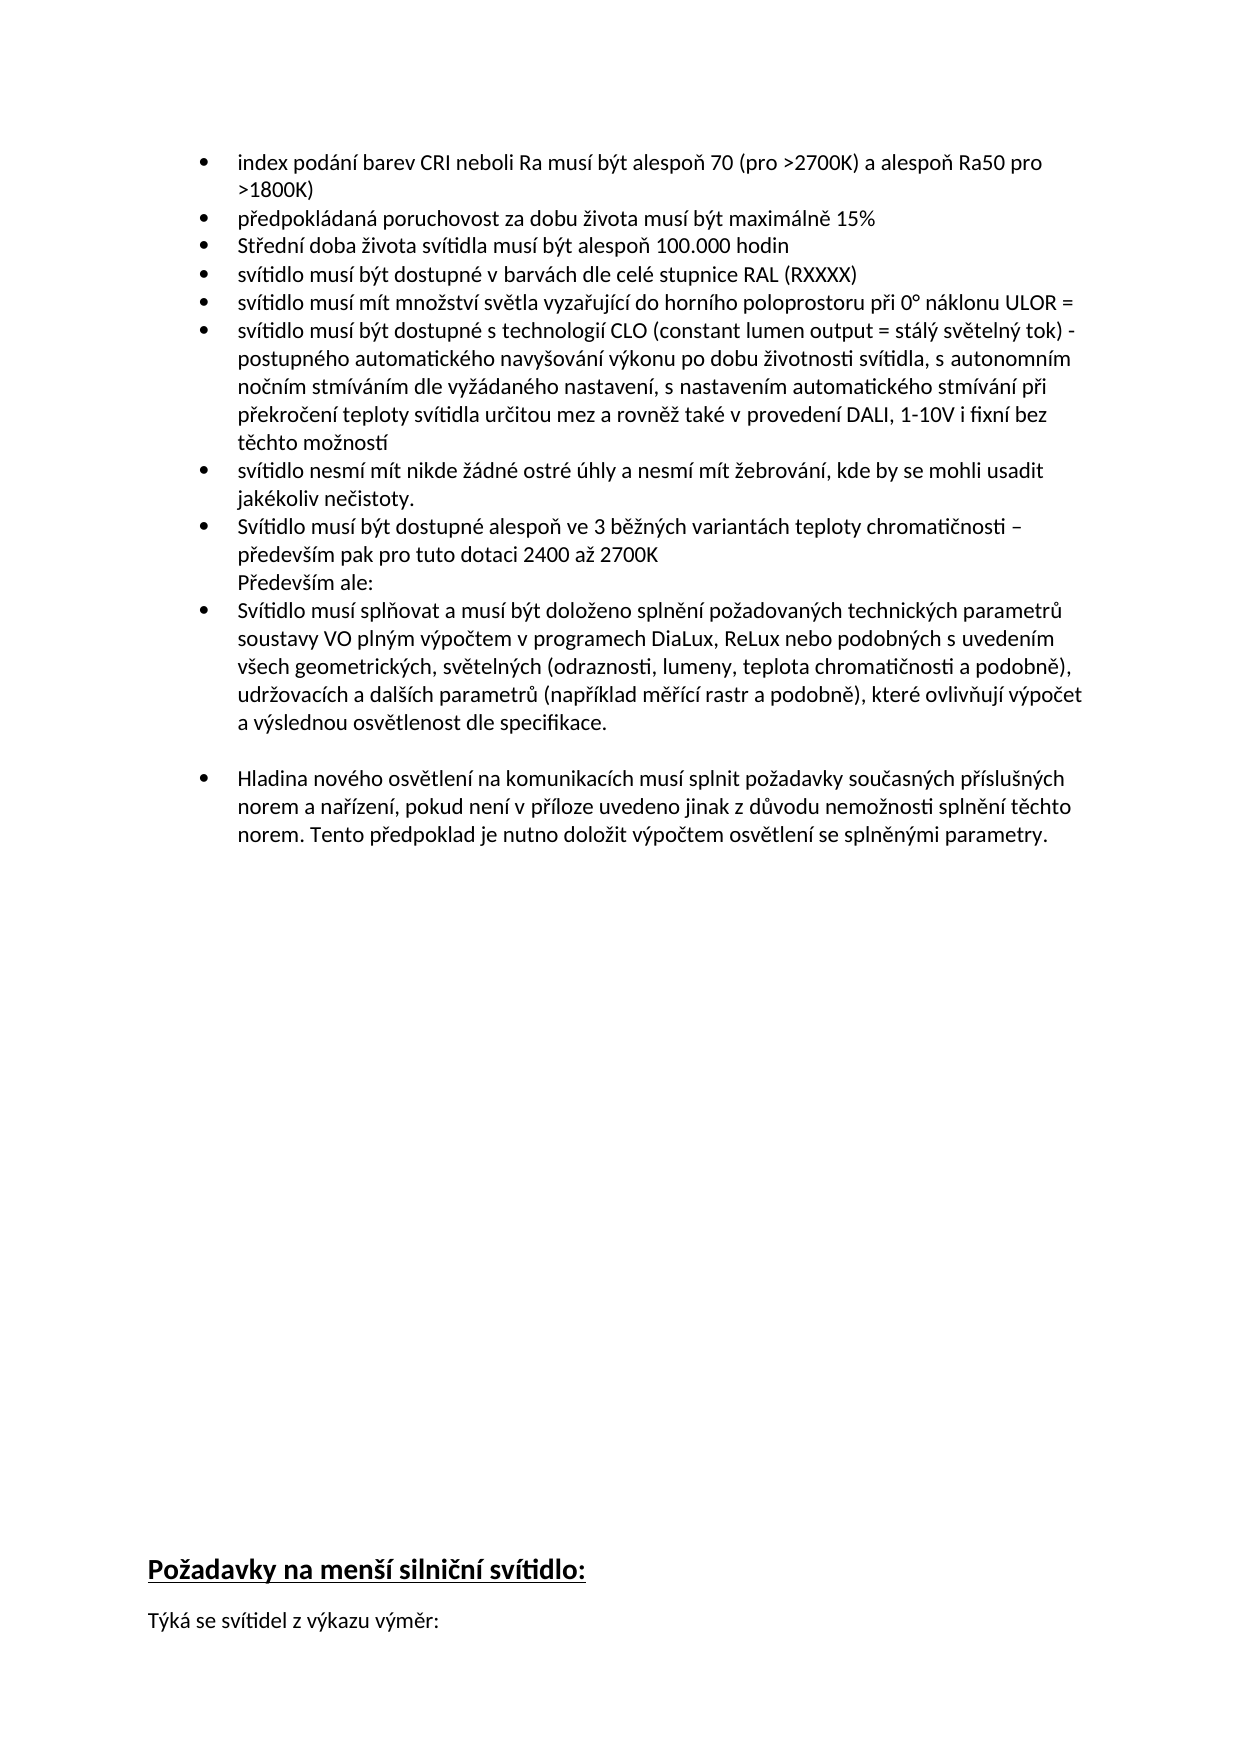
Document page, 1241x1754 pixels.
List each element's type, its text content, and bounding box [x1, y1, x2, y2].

text Požadavky na menší silniční svítidlo: [148, 1551, 1093, 1587]
text Svítidlo musí splňovat a musí být doloženo splnění požadovaných technických parametrů soustavy VO plným výpočtem v programech DiaLux, ReLux nebo podobných s uvedením všech geometrických, světelných (odraznosti, lumeny, teplota chromatičnosti a podobně), udržovacích a dalších parametrů (například měřící rastr a podobně), které ovlivňují výpočet a výslednou osvětlenost dle specifikace. [200, 596, 1093, 736]
text index podání barev CRI neboli Ra musí být alespoň 70 (pro >2700K) a alespoň Ra50 pro >1800K) [200, 148, 1093, 204]
text Hladina nového osvětlení na komunikacích musí splnit požadavky současných příslušných norem a nařízení, pokud není v příloze uvedeno jinak z důvodu nemožnosti splnění těchto norem. Tento předpoklad je nutno doložit výpočtem osvětlení se splněnými parametry. [200, 764, 1093, 848]
text svítidlo musí mít množství světla vyzařující do horního poloprostoru při 0° náklonu ULOR = [200, 288, 1093, 316]
text Svítidlo musí být dostupné alespoň ve 3 běžných variantách teploty chromatičnosti – především pak pro tuto dotaci 2400 až 2700K [200, 512, 1093, 568]
text svítidlo musí být dostupné v barvách dle celé stupnice RAL (RXXXX) [200, 260, 1093, 288]
text Týká se svítidel z výkazu výměr: [148, 1606, 1093, 1634]
text Střední doba života svítidla musí být alespoň 100.000 hodin [200, 232, 1093, 260]
text svítidlo musí být dostupné s technologií CLO (constant lumen output = stálý světelný tok) - postupného automatického navyšování výkonu po dobu životnosti svítidla, s autonomním nočním stmíváním dle vyžádaného nastavení, s nastavením automatického stmívání při překročení teploty svítidla určitou mez a rovněž také v provedení DALI, 1-10V i fixní bez těchto možností [200, 316, 1093, 456]
text svítidlo nesmí mít nikde žádné ostré úhly a nesmí mít žebrování, kde by se mohli usadit jakékoliv nečistoty. [200, 456, 1093, 512]
text předpokládaná poruchovost za dobu života musí být maximálně 15% [200, 204, 1093, 232]
list Především ale: [237, 568, 1093, 596]
